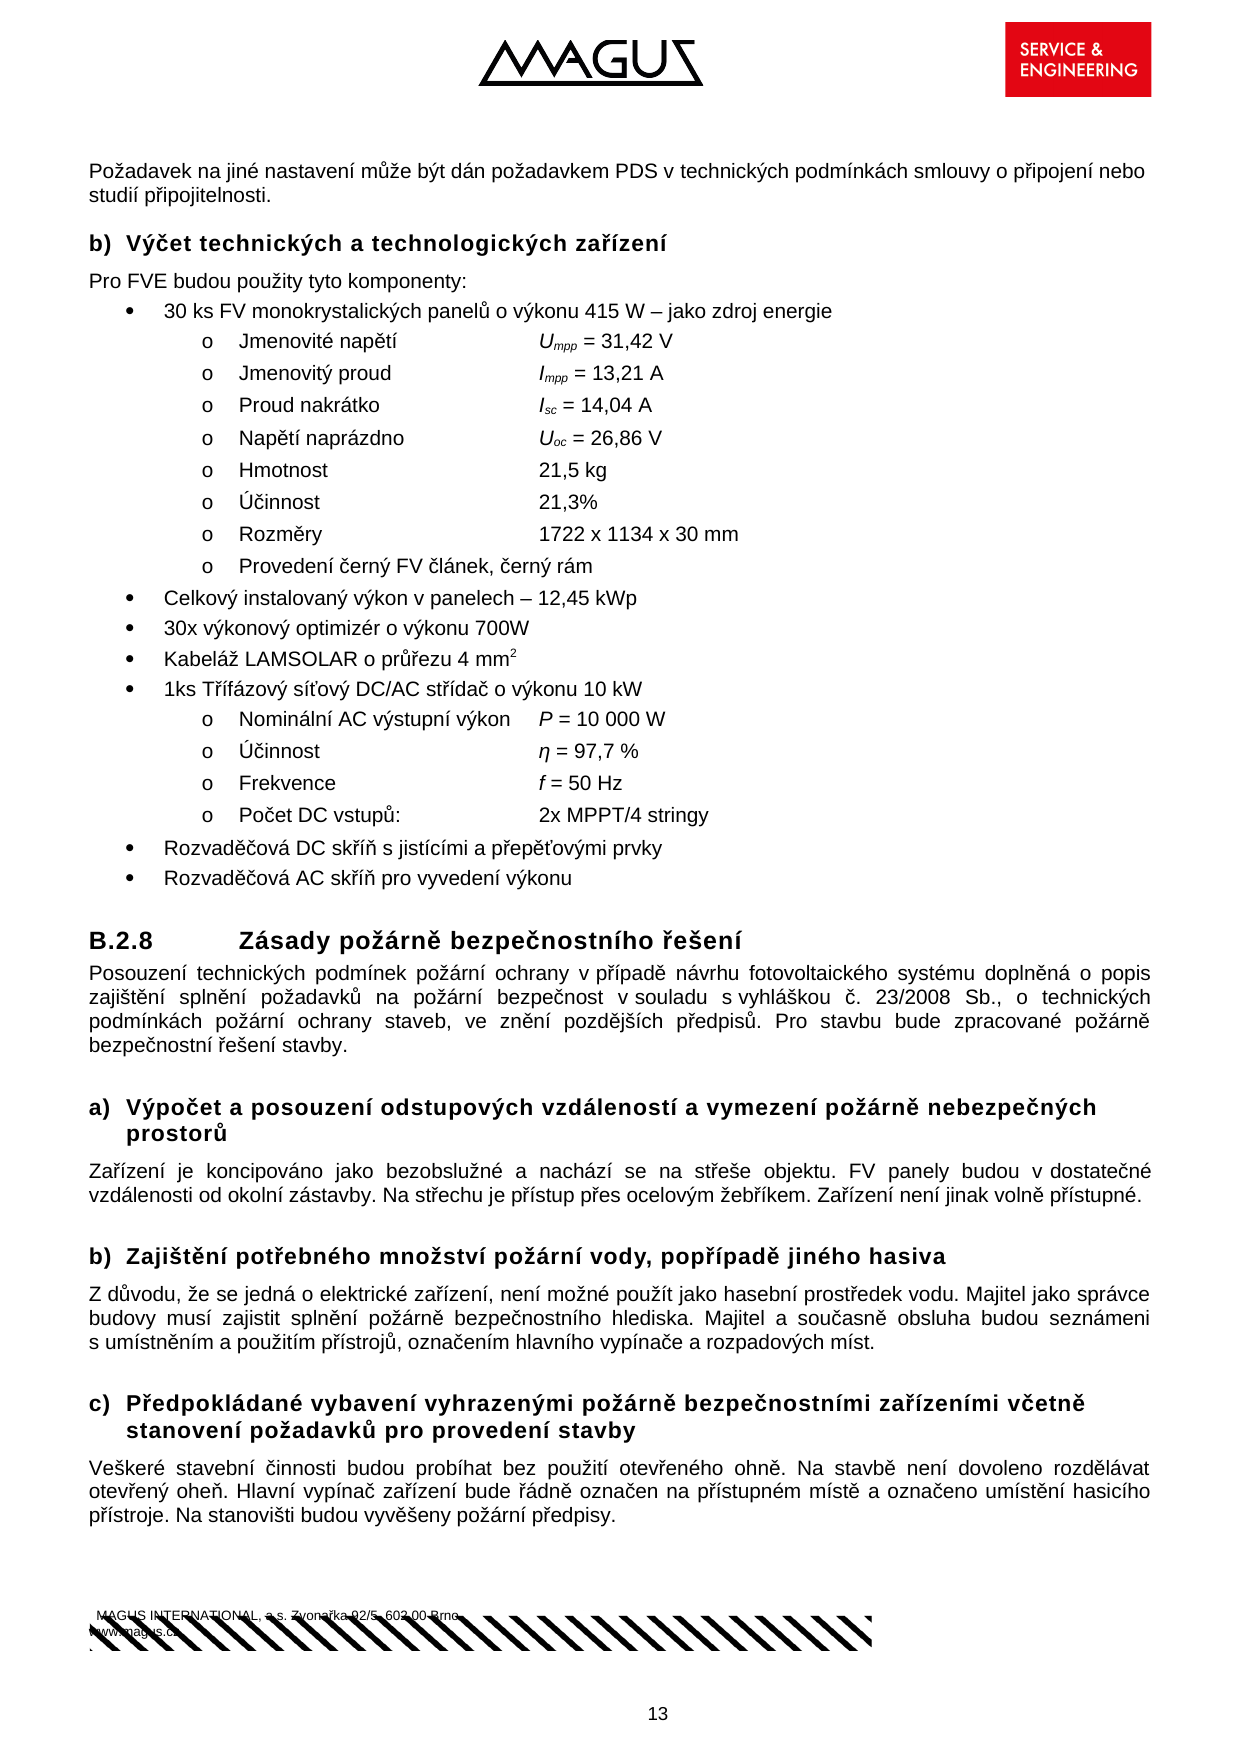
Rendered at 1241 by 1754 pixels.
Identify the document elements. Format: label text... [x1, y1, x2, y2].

list Rozměry 1722 x 1134 x 30 mm [201, 522, 1152, 547]
list Proud nakrátko Isc = 14,04 A [201, 393, 1152, 419]
subtitle Předpokládané vybavení vyhrazenými požárně bezpečnostními zařízeními včetně stanovení požadavků pro provedení stavby [89, 1390, 1152, 1443]
text Veškeré stavební činnosti budou probíhat bez použití otevřeného ohně. Na stavbě není dovoleno rozdělávat otevřený oheň. Hlavní vypínač zařízení bude řádně označen na přístupném místě a označeno umístění hasicího přístroje. Na stanovišti budou vyvěšeny požární předpisy. [89, 1455, 1152, 1527]
text Požadavek na jiné nastavení může být dán požadavkem PDS v technických podmínkách smlouvy o připojení nebo studií připojitelnosti. [89, 159, 1152, 207]
list Účinnost 21,3% [201, 489, 1152, 515]
list Kabeláž LAMSOLAR o průřezu 4 mm2 [126, 646, 1152, 670]
list Hmotnost 21,5 kg [201, 457, 1152, 483]
list Celkový instalovaný výkon v panelech – 12,45 kWp [126, 586, 1152, 610]
text Posouzení technických podmínek požární ochrany v případě návrhu fotovoltaického systému doplněná o popis zajištění splnění požadavků na požární bezpečnost v souladu s vyhláškou č. 23/2008 Sb., o technických podmínkách požární ochrany staveb, ve znění pozdějších předpisů. Pro stavbu bude zpracované požárně bezpečnostní řešení stavby. [89, 961, 1152, 1057]
list Jmenovité napětí Umpp = 31,42 V [201, 329, 1152, 355]
subtitle Výpočet a posouzení odstupových vzdáleností a vymezení požárně nebezpečných prostorů [89, 1093, 1152, 1146]
text Pro FVE budou použity tyto komponenty: [89, 268, 1152, 292]
subtitle Zajištění potřebného množství požární vody, popřípadě jiného hasiva [89, 1243, 1152, 1269]
list Počet DC vstupů: 2x MPPT/4 stringy [201, 803, 1152, 829]
list Nominální AC výstupní výkon P = 10 000 W [201, 707, 1152, 733]
list Účinnost η = 97,7 % [201, 739, 1152, 765]
list Napětí naprázdno Uoc = 26,86 V [201, 425, 1152, 451]
list 30 ks FV monokrystalických panelů o výkonu 415 W – jako zdroj energie [126, 299, 1152, 323]
picture [478, 40, 704, 86]
subtitle B.2.8 Zásady požárně bezpečnostního řešení [89, 926, 1152, 955]
picture [88, 1610, 891, 1654]
picture [1005, 22, 1152, 97]
list Rozvaděčová AC skříň pro vyvedení výkonu [126, 866, 1152, 890]
list Frekvence f = 50 Hz [201, 771, 1152, 797]
text Zařízení je koncipováno jako bezobslužné a nachází se na střeše objektu. FV panely budou v dostatečné vzdálenosti od okolní zástavby. Na střechu je přístup přes ocelovým žebříkem. Zařízení není jinak volně přístupné. [89, 1159, 1152, 1207]
list Provedení černý FV článek, černý rám [201, 554, 1152, 579]
subtitle Výčet technických a technologických zařízení [89, 230, 1152, 256]
list 1ks Třífázový síťový DC/AC střídač o výkonu 10 kW [126, 677, 1152, 701]
text Z důvodu, že se jedná o elektrické zařízení, není možné použít jako hasební prostředek vodu. Majitel jako správce budovy musí zajistit splnění požárně bezpečnostního hlediska. Majitel a současně obsluha budou seznámeni s umístněním a použitím přístrojů, označením hlavního vypínače a rozpadových míst. [89, 1282, 1152, 1354]
list 30x výkonový optimizér o výkonu 700W [126, 616, 1152, 640]
list Jmenovitý proud Impp = 13,21 A [201, 361, 1152, 387]
list Rozvaděčová DC skříň s jistícími a přepěťovými prvky [126, 835, 1152, 859]
